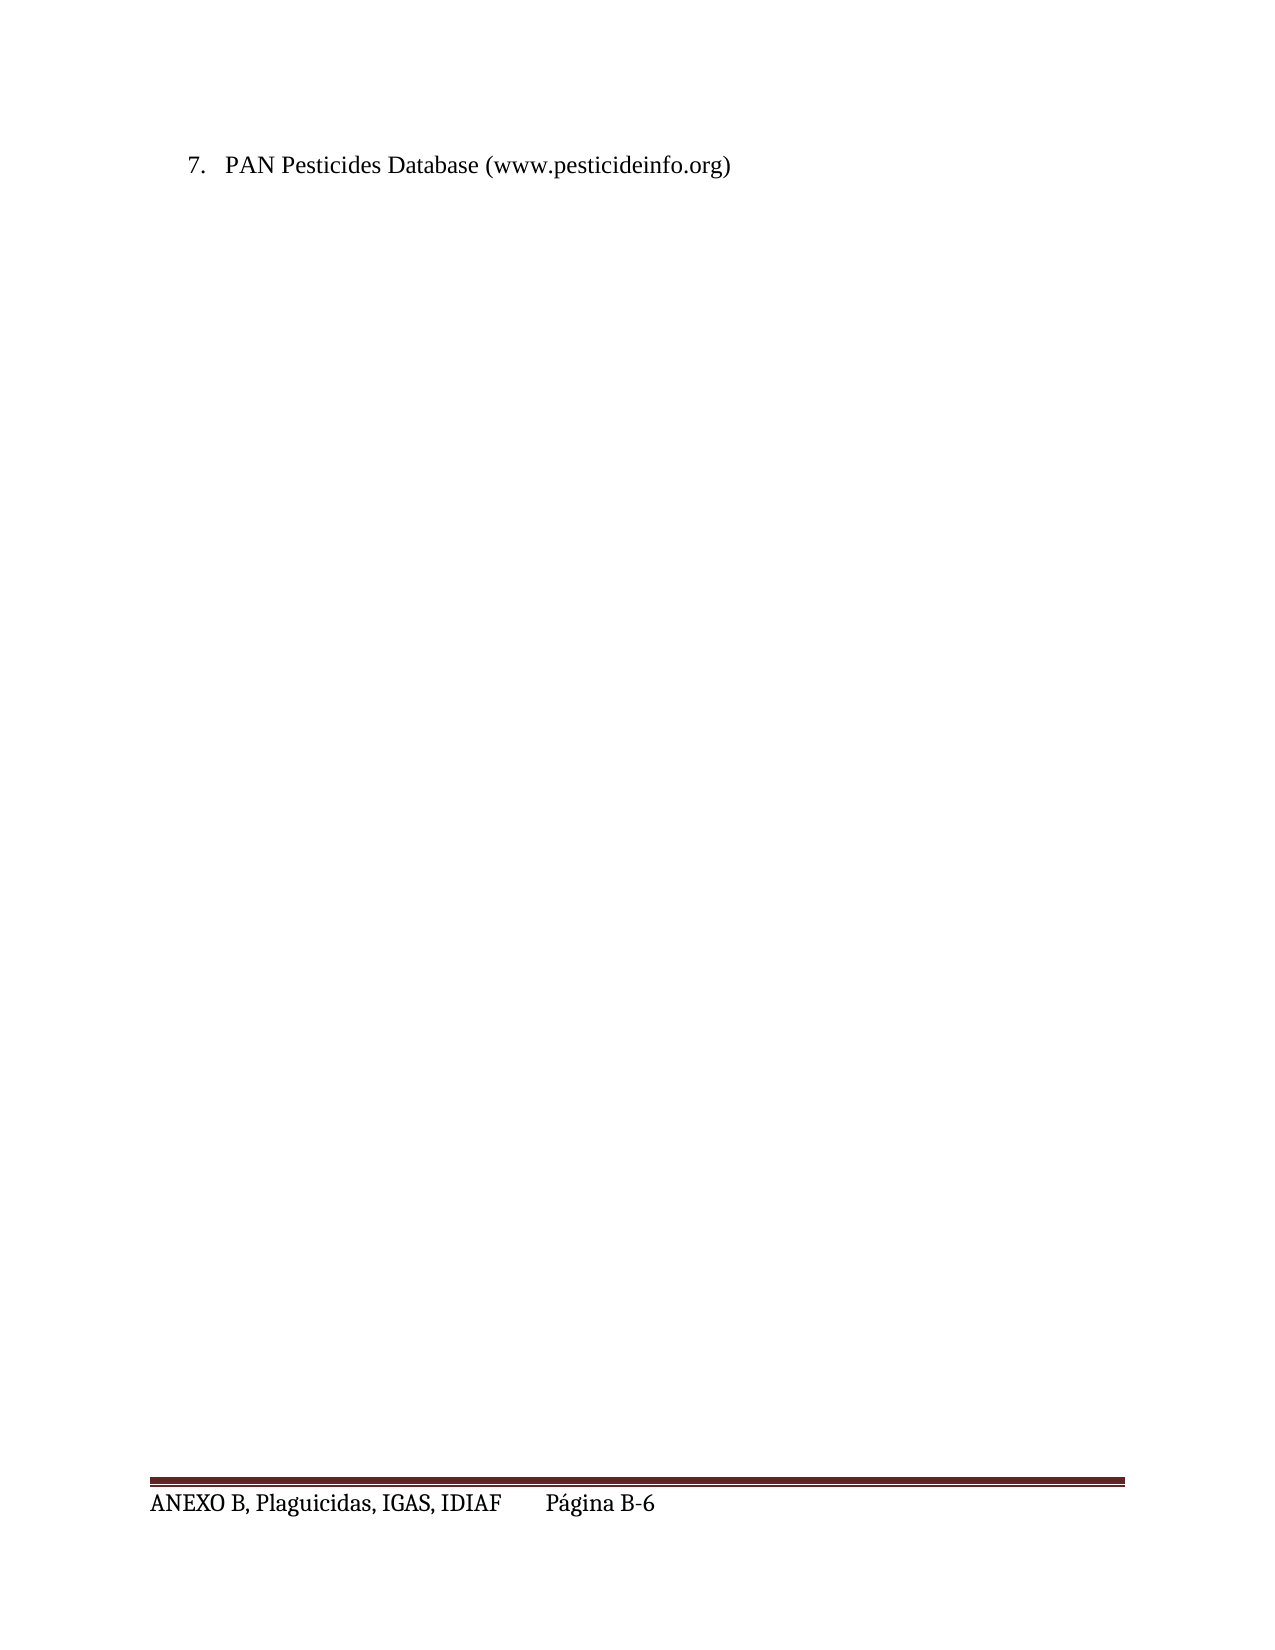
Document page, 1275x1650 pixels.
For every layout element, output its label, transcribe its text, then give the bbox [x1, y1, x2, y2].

list PAN Pesticides Database (www.pesticideinfo.org) [187, 150, 1125, 179]
